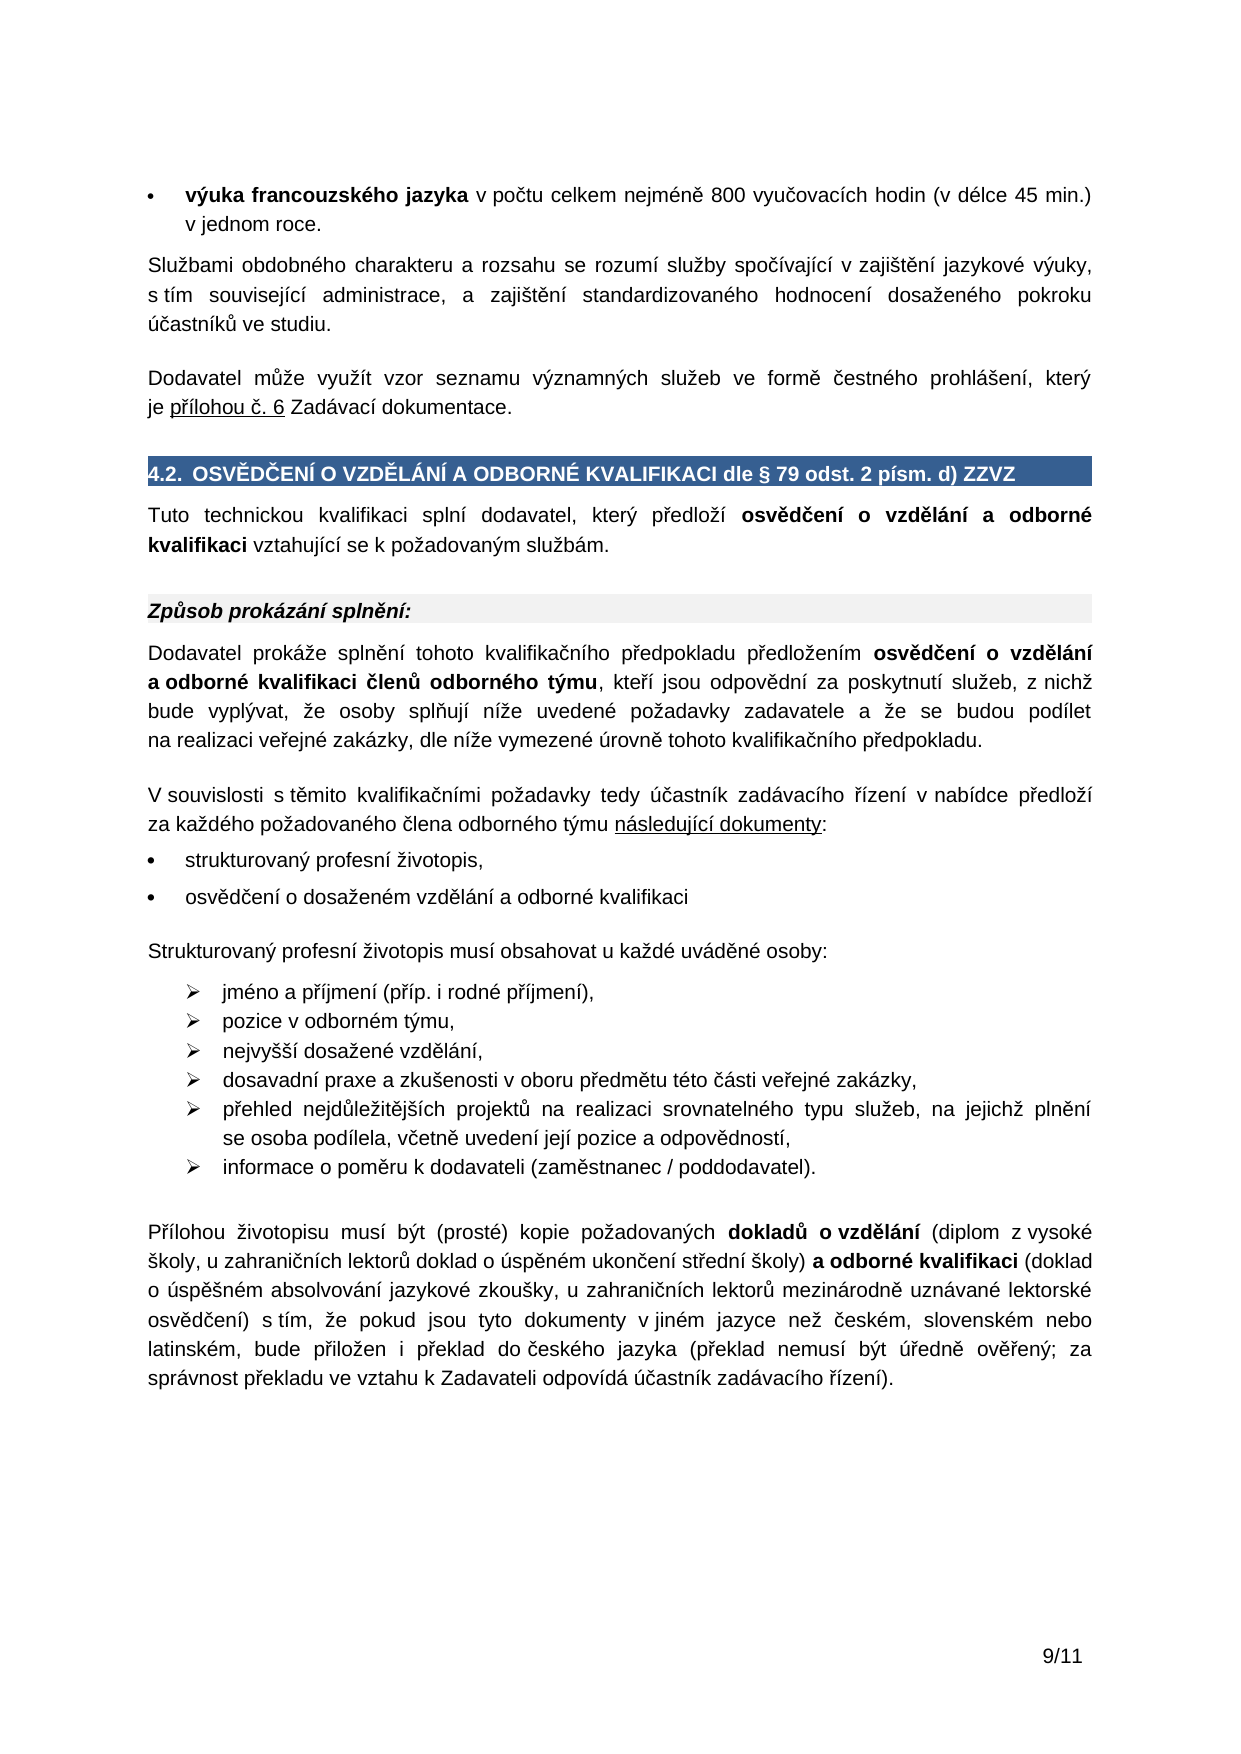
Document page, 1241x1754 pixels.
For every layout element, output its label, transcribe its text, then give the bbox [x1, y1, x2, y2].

list nejvyšší dosažené vzdělání, [185, 1033, 1092, 1063]
list strukturovaný profesní životopis, [148, 848, 1092, 872]
list přehled nejdůležitějších projektů na realizaci srovnatelného typu služeb, na jejichž plnění se osoba podílela, včetně uvedení její pozice a odpovědností, [185, 1092, 1092, 1150]
text Tuto technickou kvalifikaci splní dodavatel, který předloží osvědčení o vzdělání a odborné kvalifikaci vztahující se k požadovaným službám. [148, 498, 1092, 556]
text Dodavatel prokáže splnění tohoto kvalifikačního předpokladu předložením osvědčení o vzdělání a odborné kvalifikaci členů odborného týmu, kteří jsou odpovědní za poskytnutí služeb, z nichž bude vyplývat, že osoby splňují níže uvedené požadavky zadavatele a že se budou podílet na realizaci veřejné zakázky, dle níže vymezené úrovně tohoto kvalifikačního předpokladu. [148, 636, 1092, 752]
list dosavadní praxe a zkušenosti v oboru předmětu této části veřejné zakázky, [185, 1063, 1092, 1092]
text Přílohou životopisu musí být (prosté) kopie požadovaných dokladů o vzdělání (diplom z vysoké školy, u zahraničních lektorů doklad o úspěném ukončení střední školy) a odborné kvalifikaci (doklad o úspěšném absolvování jazykové zkoušky, u zahraničních lektorů mezinárodně uznávané lektorské osvědčení) s tím, že pokud jsou tyto dokumenty v jiném jazyce než českém, slovenském nebo latinském, bude přiložen i překlad do českého jazyka (překlad nemusí být úředně ověřený; za správnost překladu ve vztahu k Zadavateli odpovídá účastník zadávacího řízení). [148, 1215, 1092, 1390]
list výuka francouzského jazyka v počtu celkem nejméně 800 vyučovacích hodin (v délce 45 min.) v jednom roce. [148, 177, 1092, 236]
list jméno a příjmení (příp. i rodné příjmení), [185, 975, 1092, 1004]
list osvědčení o dosaženém vzdělání a odborné kvalifikaci [148, 884, 1092, 908]
list informace o poměru k dodavateli (zaměstnanec / poddodavatel). [185, 1150, 1092, 1179]
text V souvislosti s těmito kvalifikačními požadavky tedy účastník zadávacího řízení v nabídce předloží za každého požadovaného člena odborného týmu následující dokumenty: [148, 777, 1092, 836]
text Dodavatel může využít vzor seznamu významných služeb ve formě čestného prohlášení, který je přílohou č. 6 Zadávací dokumentace. [148, 361, 1092, 419]
list pozice v odborném týmu, [185, 1004, 1092, 1033]
text Službami obdobného charakteru a rozsahu se rozumí služby spočívající v zajištění jazykové výuky, s tím související administrace, a zajištění standardizovaného hodnocení dosaženého pokroku účastníků ve studiu. [148, 248, 1092, 336]
list OSVĚDČENÍ O VZDĚLÁNÍ A ODBORNÉ KVALIFIKACI dle § 79 odst. 2 písm. d) ZZVZ [148, 456, 1092, 486]
text Způsob prokázání splnění: [148, 594, 1092, 623]
text Strukturovaný profesní životopis musí obsahovat u každé uváděné osoby: [148, 933, 1092, 963]
